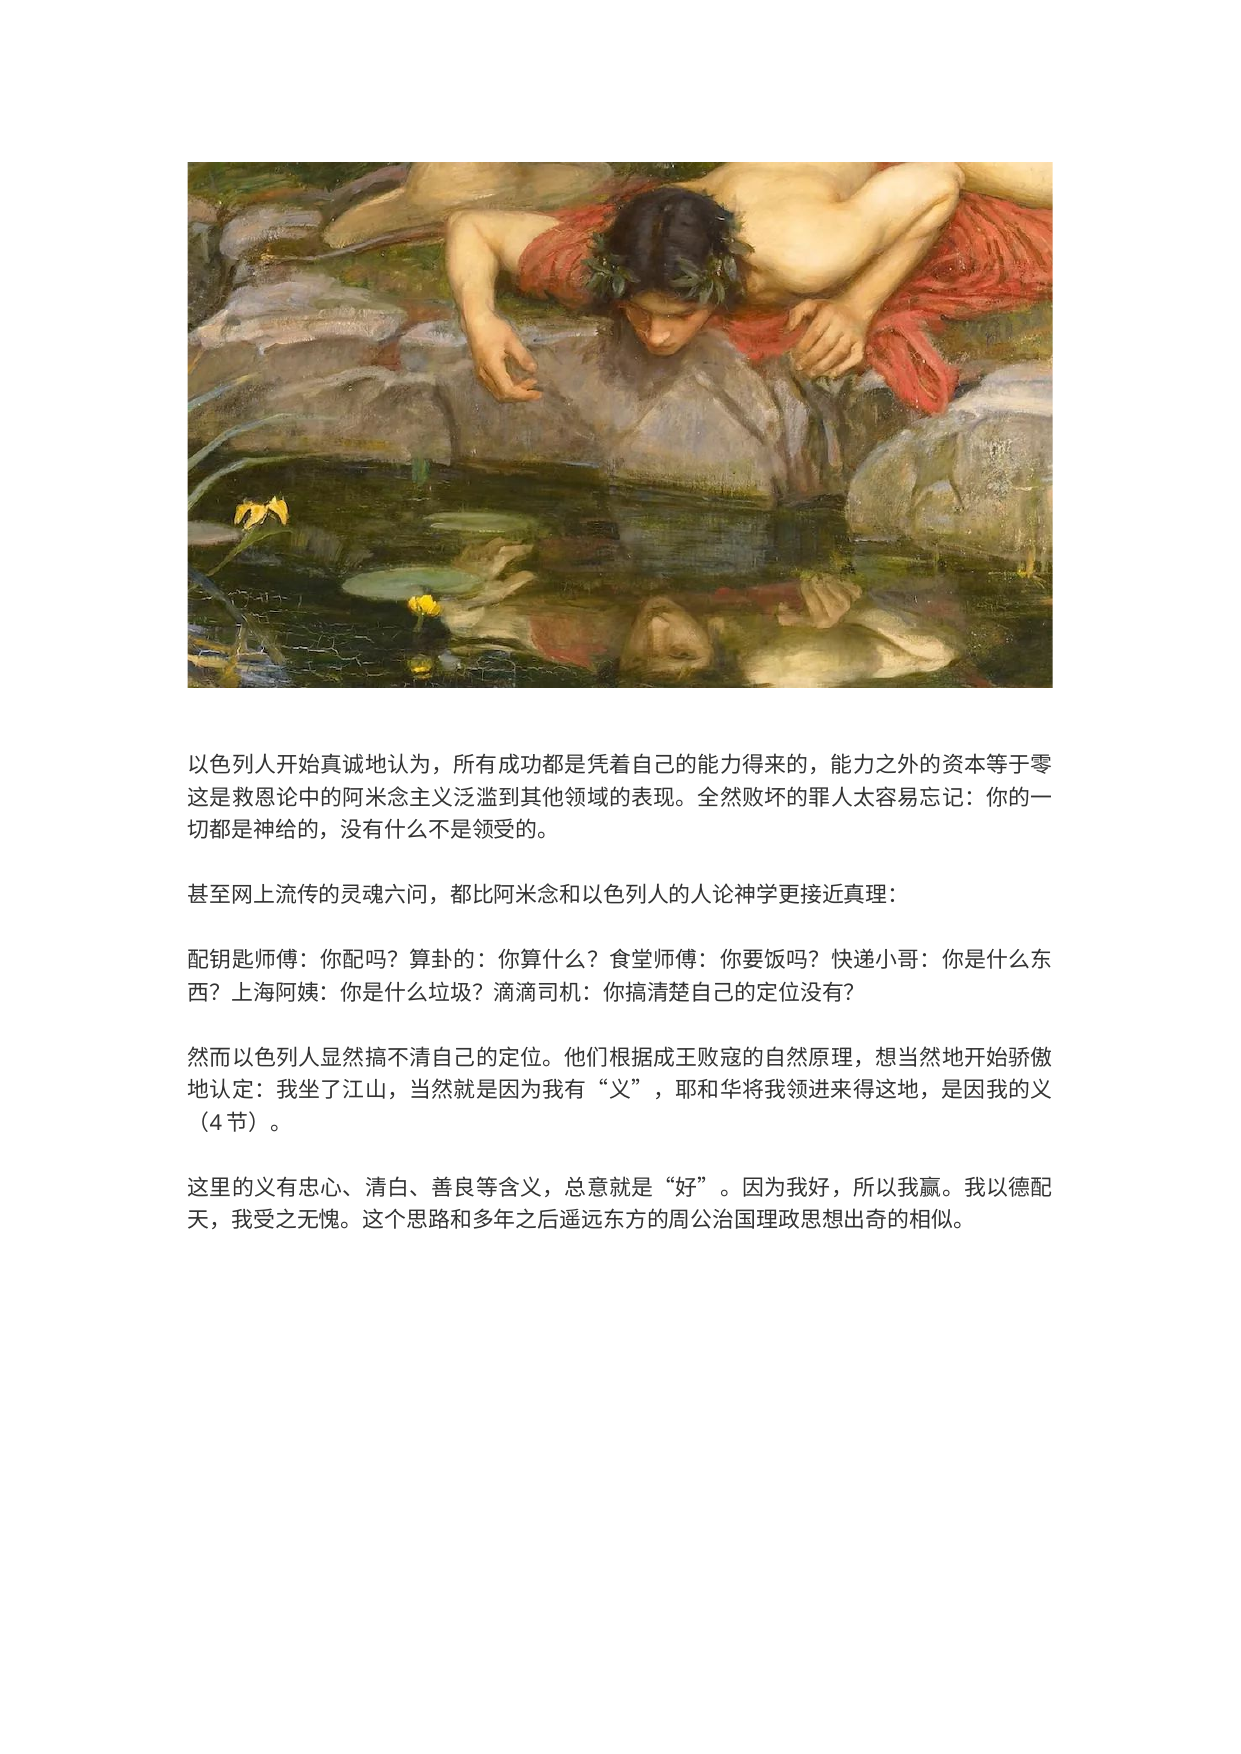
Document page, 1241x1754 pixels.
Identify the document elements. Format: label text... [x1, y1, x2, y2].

text 配钥匙师傅：你配吗？算卦的：你算什么？食堂师傅：你要饭吗？快递小哥：你是什么东西？上海阿姨：你是什么垃圾？滴滴司机：你搞清楚自己的定位没有？ [187, 942, 1053, 1007]
text 甚至网上流传的灵魂六问，都比阿米念和以色列人的人论神学更接近真理： [187, 877, 1053, 909]
text 以色列人开始真诚地认为，所有成功都是凭着自己的能力得来的，能力之外的资本等于零。这是救恩论中的阿米念主义泛滥到其他领域的表现。全然败坏的罪人太容易忘记：你的一切都是神给的，没有什么不是领受的。 [187, 747, 1053, 844]
text 这里的义有忠心、清白、善良等含义，总意就是“好”。因为我好，所以我赢。我以德配天，我受之无愧。这个思路和多年之后遥远东方的周公治国理政思想出奇的相似。 [187, 1169, 1053, 1234]
text 然而以色列人显然搞不清自己的定位。他们根据成王败寇的自然原理，想当然地开始骄傲地认定：我坐了江山，当然就是因为我有“义”，耶和华将我领进来得这地，是因我的义（4节）。 [187, 1039, 1053, 1137]
picture [187, 162, 1053, 688]
